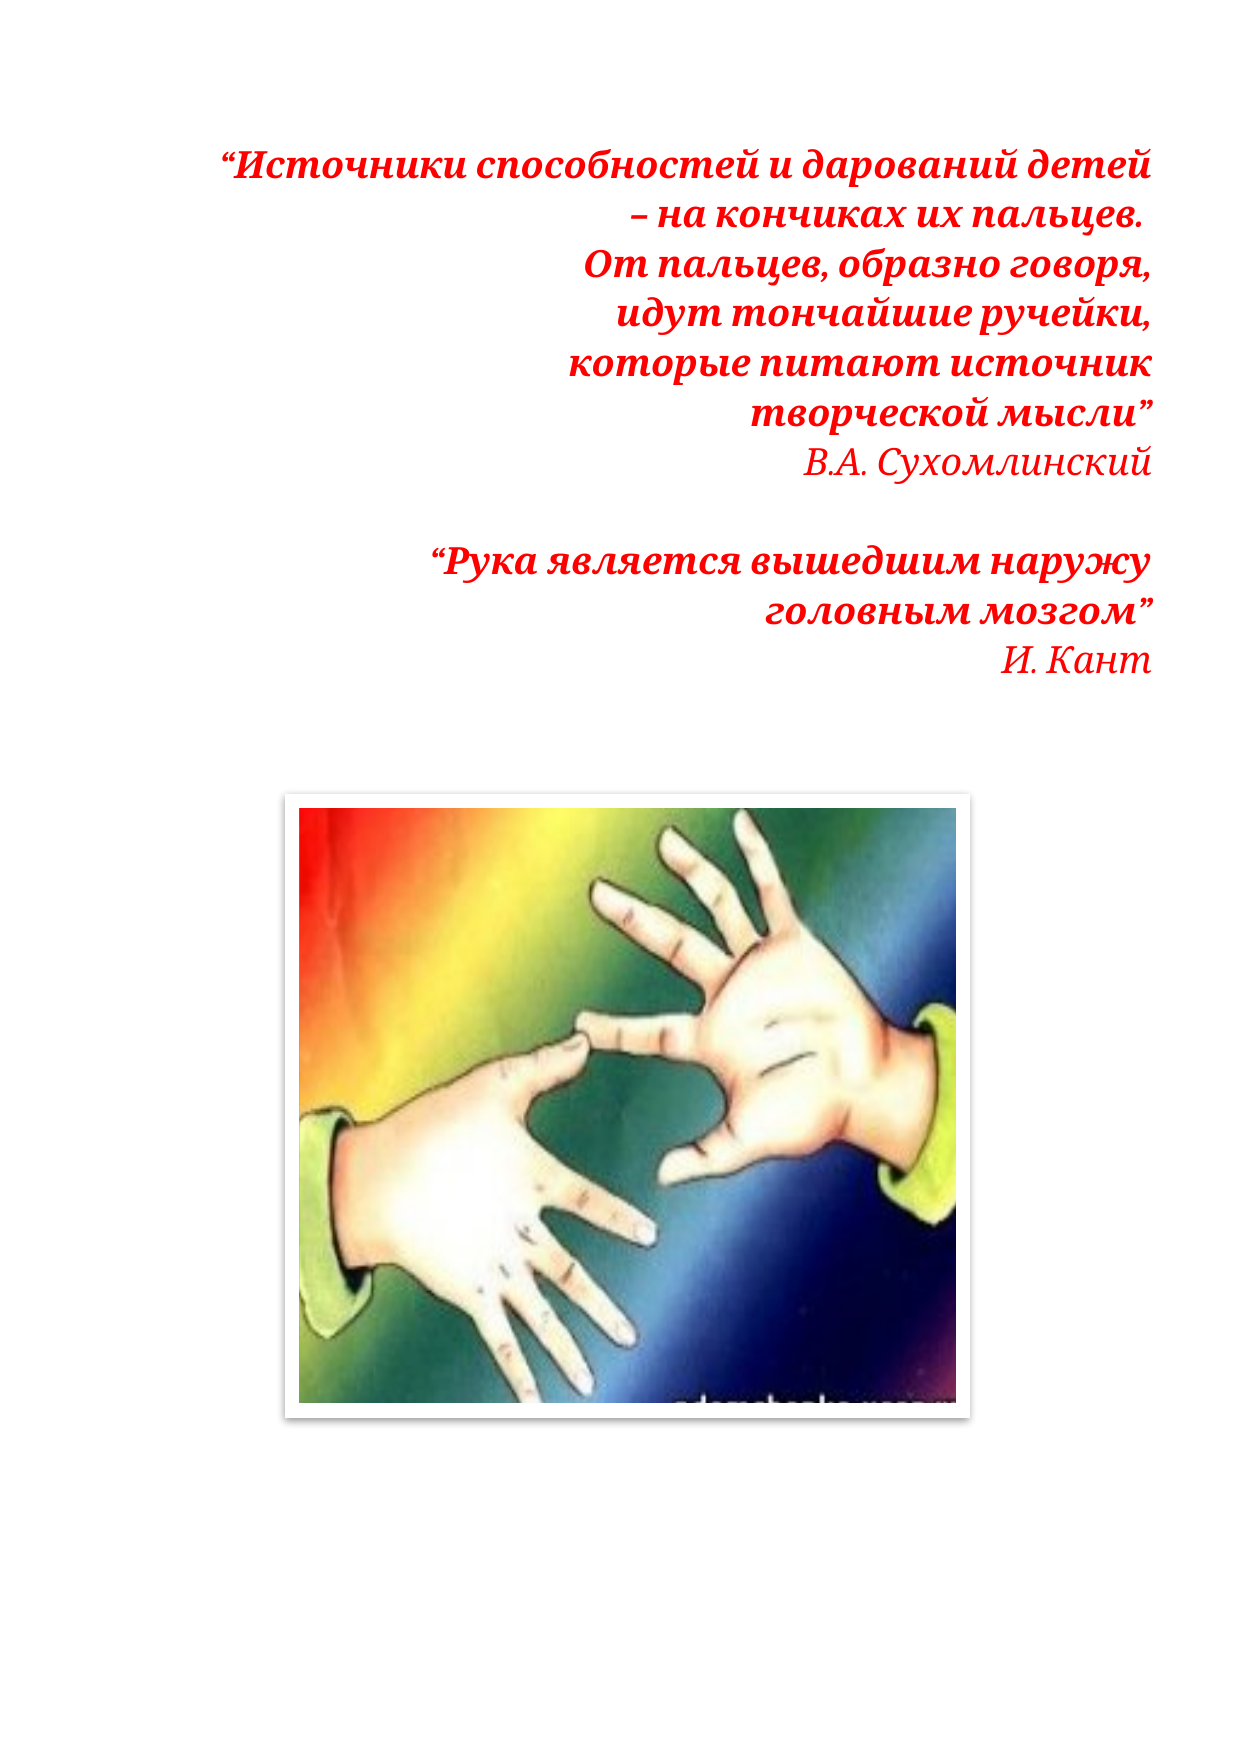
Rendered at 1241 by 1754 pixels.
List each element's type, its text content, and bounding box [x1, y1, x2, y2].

text “Источники способностей и дарований детей – на кончиках их пальцев. От пальцев, образно говоря, идут тончайшие ручейки, которые питают источник творческой мысли” В.А. Сухомлинский “Рука является вышедшим наружу головным мозгом” И. Кант [103, 144, 1152, 683]
picture [299, 808, 956, 1403]
